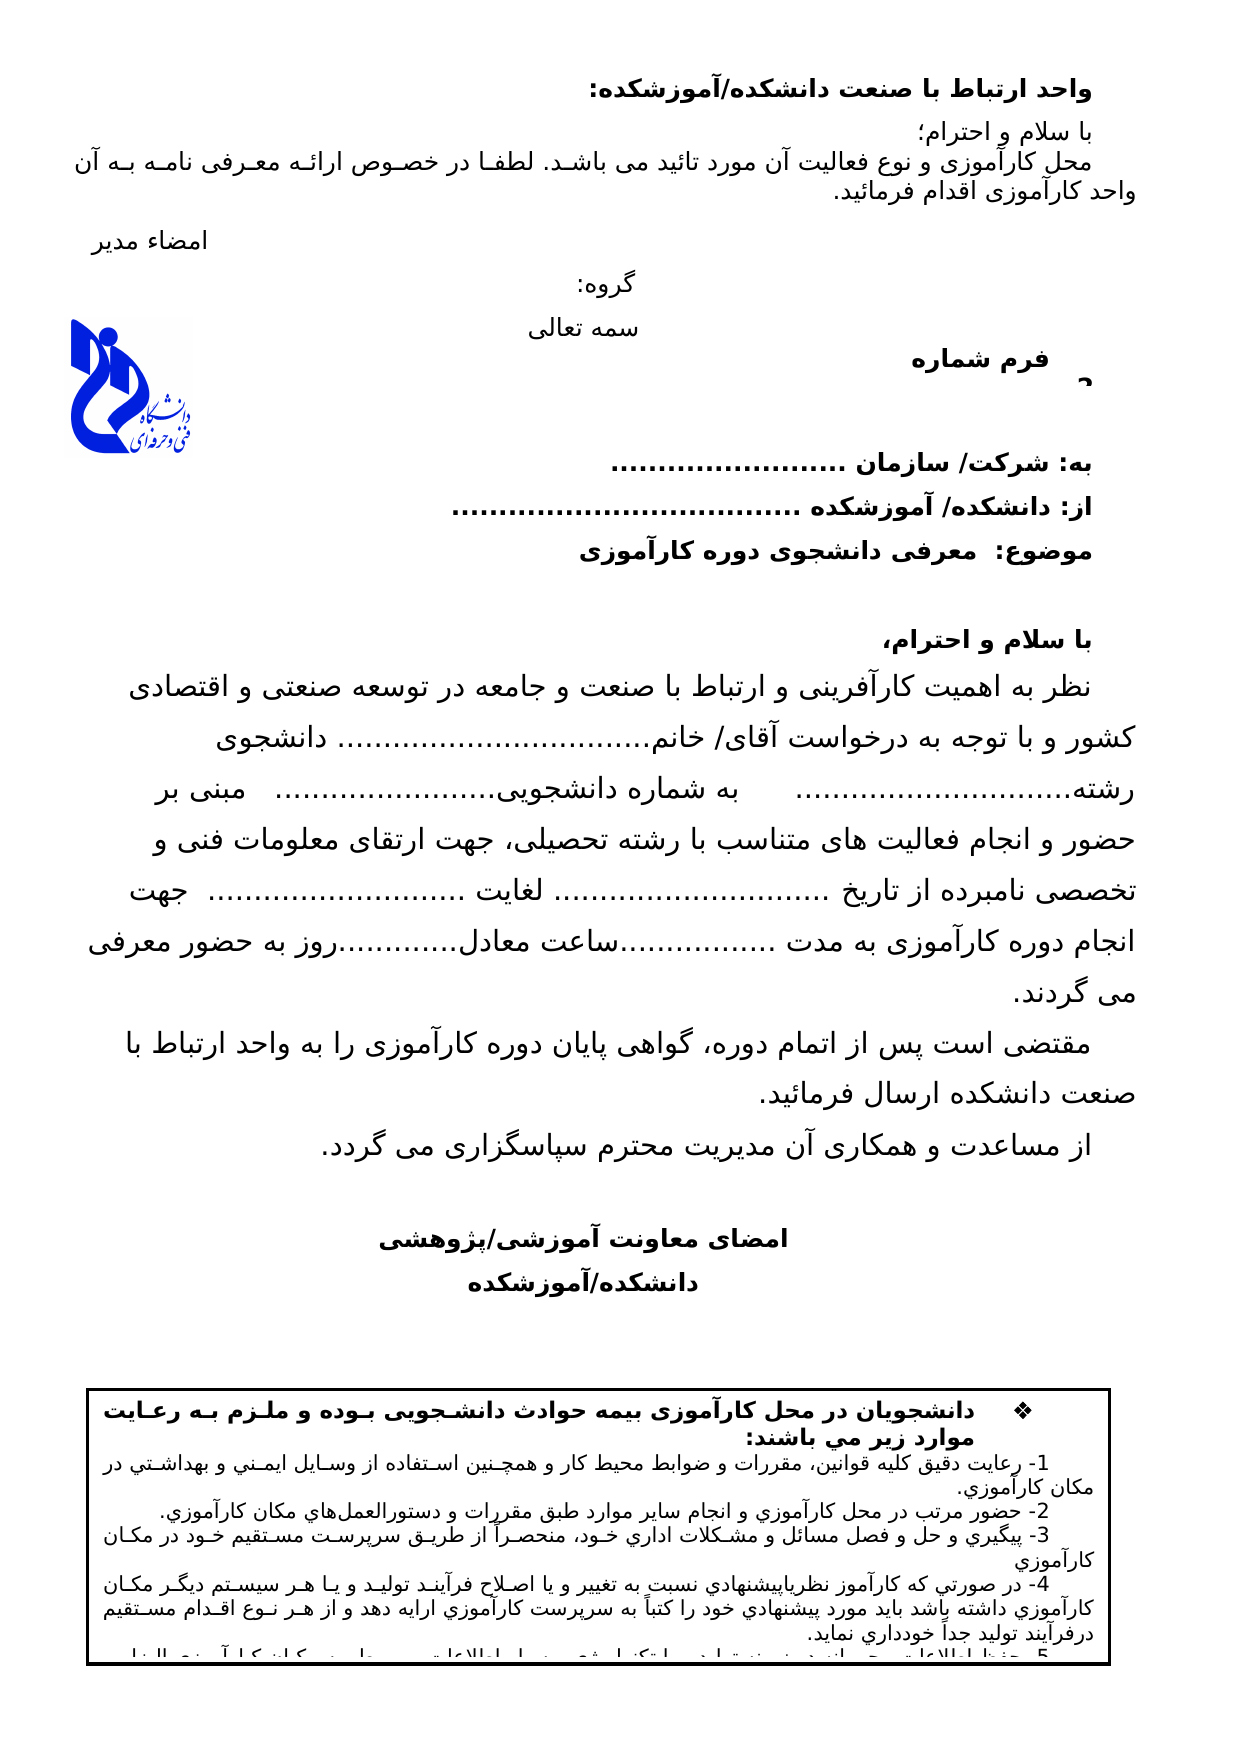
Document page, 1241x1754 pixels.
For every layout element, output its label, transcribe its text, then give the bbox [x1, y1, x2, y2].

list مقتضی است پس از اتمام دوره، گواهی پایان دوره کارآموزی را به واحد ارتباط با صنعت دانشکده ارسال فرمائید. [74, 1026, 1137, 1111]
list موضوع: معرفی دانشجوی دوره کارآموزی [74, 536, 1137, 565]
list نظر به اهمیت کارآفرینی و ارتباط با صنعت و جامعه در توسعه صنعتی و اقتصادی کشور و با توجه به درخواست آقای/ خانم.................................. دانشجوی رشته.............................. به شماره دانشجویی........................ مبنی بر حضور و انجام فعالیت های متناسب با رشته تحصیلی، جهت ارتقای معلومات فنی و تخصصی نامبرده از تاریخ .............................. لغایت ............................ جهت انجام دوره کارآموزی به مدت .................ساعت معادل.............روز به حضور معرفی می گردند. [74, 669, 1137, 1009]
list از مساعدت و همکاری آن مدیریت محترم سپاسگزاری می گردد. [74, 1128, 1137, 1162]
list به: شرکت/ سازمان ......................... [74, 449, 1137, 478]
text امضاء مدیر گروه: [74, 226, 1137, 299]
list امضای معاونت آموزشی/پژوهشی [74, 1224, 1137, 1254]
text محل کارآموزی و نوع فعالیت آن مورد تائید می باشد. لطفا در خصوص ارائه معرفی نامه به آن واحد کارآموزی اقدام فرمائید. [74, 147, 1137, 205]
list سمه تعالی [222, 313, 1137, 343]
list از: دانشکده/ آموزشکده ..................................... [74, 492, 1137, 522]
list دانشکده/آموزشکده [74, 1268, 1137, 1297]
text با سلام و احترام؛ [74, 118, 1137, 147]
text واحد ارتباط با صنعت دانشکده/آموزشکده: [74, 74, 1137, 103]
list با سلام و احترام، [74, 626, 1137, 655]
